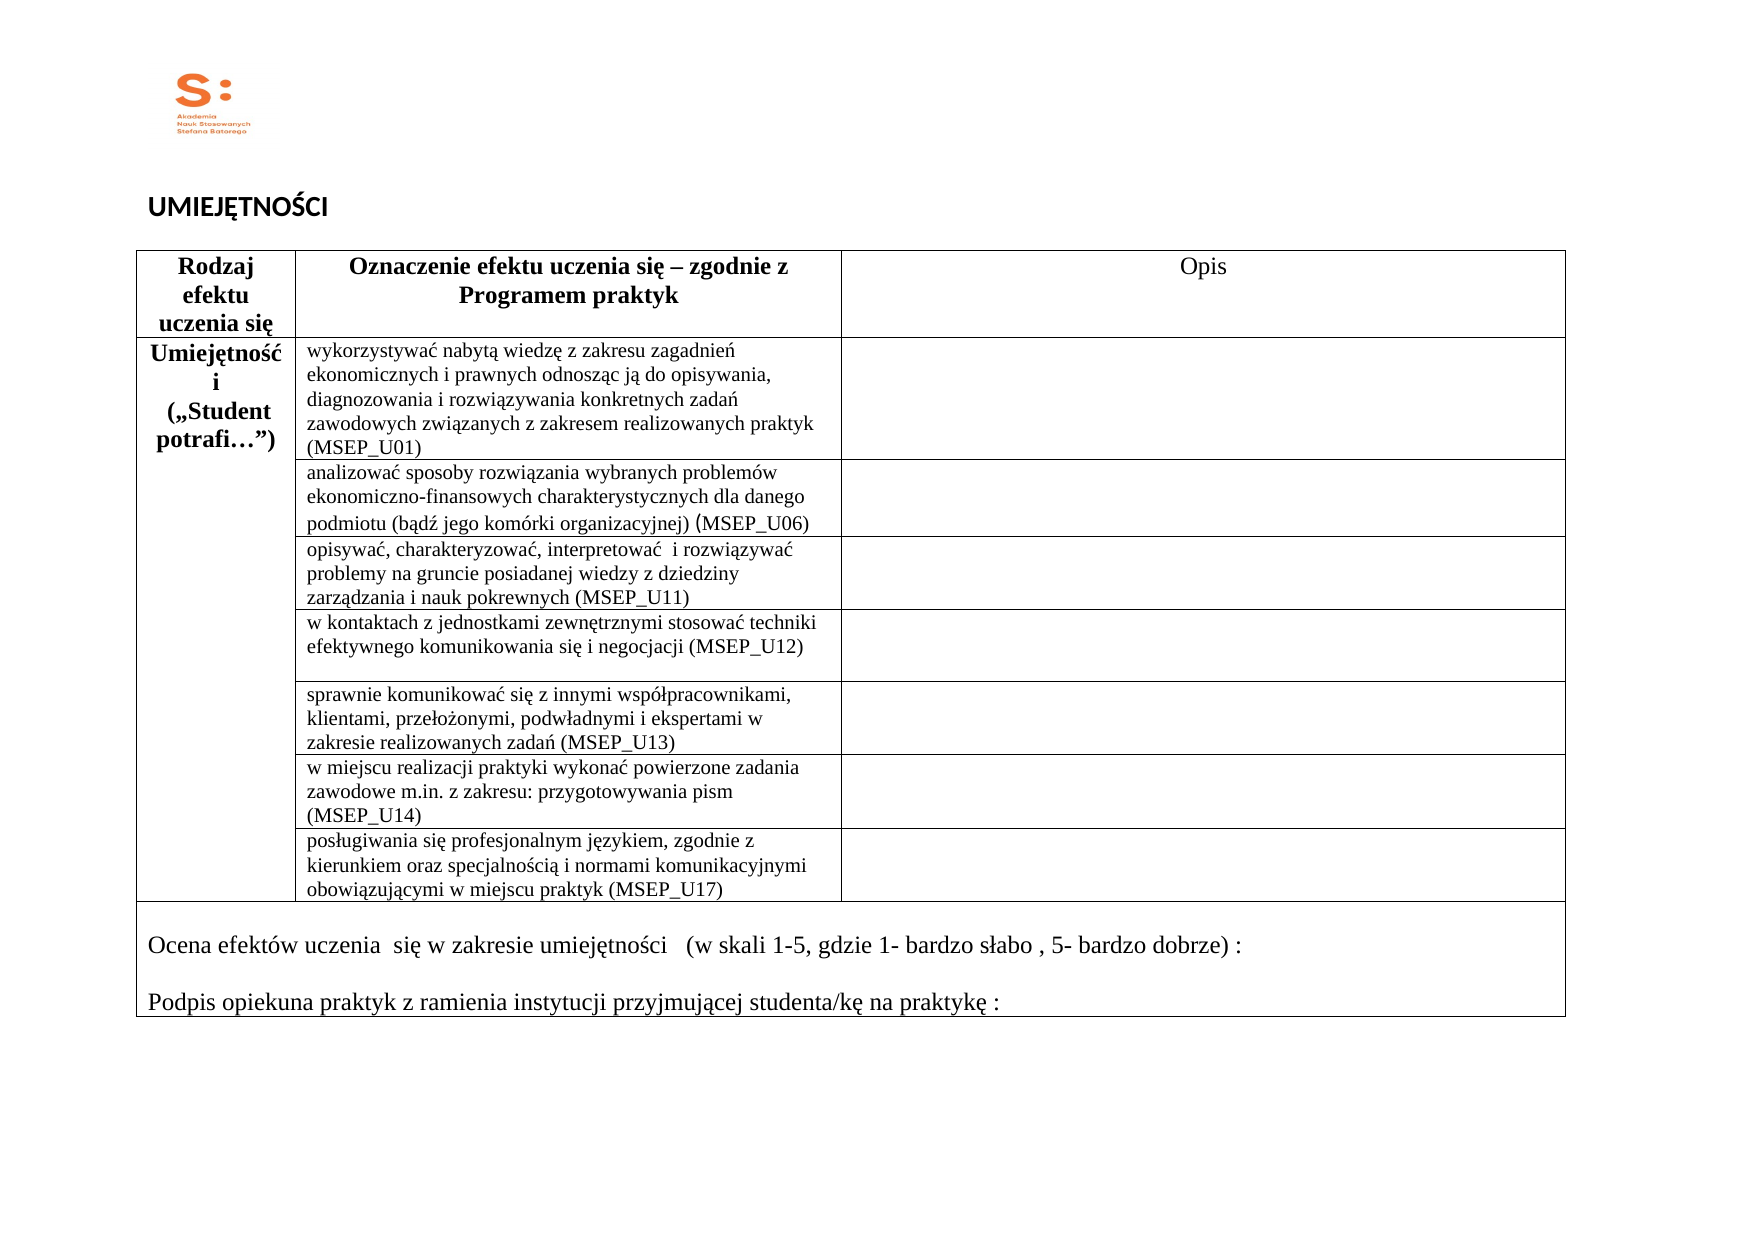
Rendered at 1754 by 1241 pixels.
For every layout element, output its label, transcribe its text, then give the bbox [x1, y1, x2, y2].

table_cell w miejscu realizacji praktyki wykonać powierzone zadania zawodowe m.in. z zakresu: przygotowywania pism (MSEP_U14) [296, 755, 841, 827]
picture [147, 58, 281, 149]
table_cell Ocena efektów uczenia się w zakresie umiejętności (w skali 1-5, gdzie 1- bardzo słabo , 5- bardzo dobrze) : Podpis opiekuna praktyk z ramienia instytucji przyjmującej studenta/kę na praktykę : [137, 902, 1565, 1016]
table_header Oznaczenie efektu uczenia się – zgodnie z Programem praktyk [296, 251, 841, 337]
table_cell [842, 537, 1565, 609]
table_cell sprawnie komunikować się z innymi współpracownikami, klientami, przełożonymi, podwładnymi i ekspertami w zakresie realizowanych zadań (MSEP_U13) [296, 682, 841, 754]
table_cell [842, 460, 1565, 536]
table_cell w kontaktach z jednostkami zewnętrznymi stosować techniki efektywnego komunikowania się i negocjacji (MSEP_U12) [296, 610, 841, 681]
table_header Opis [842, 251, 1565, 337]
table_cell [842, 610, 1565, 681]
table_header Rodzaj efektu uczenia się [137, 251, 295, 337]
table_cell wykorzystywać nabytą wiedzę z zakresu zagadnień ekonomicznych i prawnych odnosząc ją do opisywania, diagnozowania i rozwiązywania konkretnych zadań zawodowych związanych z zakresem realizowanych praktyk (MSEP_U01) [296, 338, 841, 459]
table_cell [842, 829, 1565, 901]
table_cell opisywać, charakteryzować, interpretować i rozwiązywać problemy na gruncie posiadanej wiedzy z dziedziny zarządzania i nauk pokrewnych (MSEP_U11) [296, 537, 841, 609]
table_cell [842, 338, 1565, 459]
text UMIEJĘTNOŚCI [148, 188, 1606, 224]
table_cell [842, 682, 1565, 754]
table_cell [842, 755, 1565, 827]
table_cell analizować sposoby rozwiązania wybranych problemów ekonomiczno-finansowych charakterystycznych dla danego podmiotu (bądź jego komórki organizacyjnej) (MSEP_U06) [296, 460, 841, 536]
table_cell posługiwania się profesjonalnym językiem, zgodnie z kierunkiem oraz specjalnością i normami komunikacyjnymi obowiązującymi w miejscu praktyk (MSEP_U17) [296, 829, 841, 901]
table_cell Umiejętnośći („Student potrafi…”) [137, 338, 295, 901]
